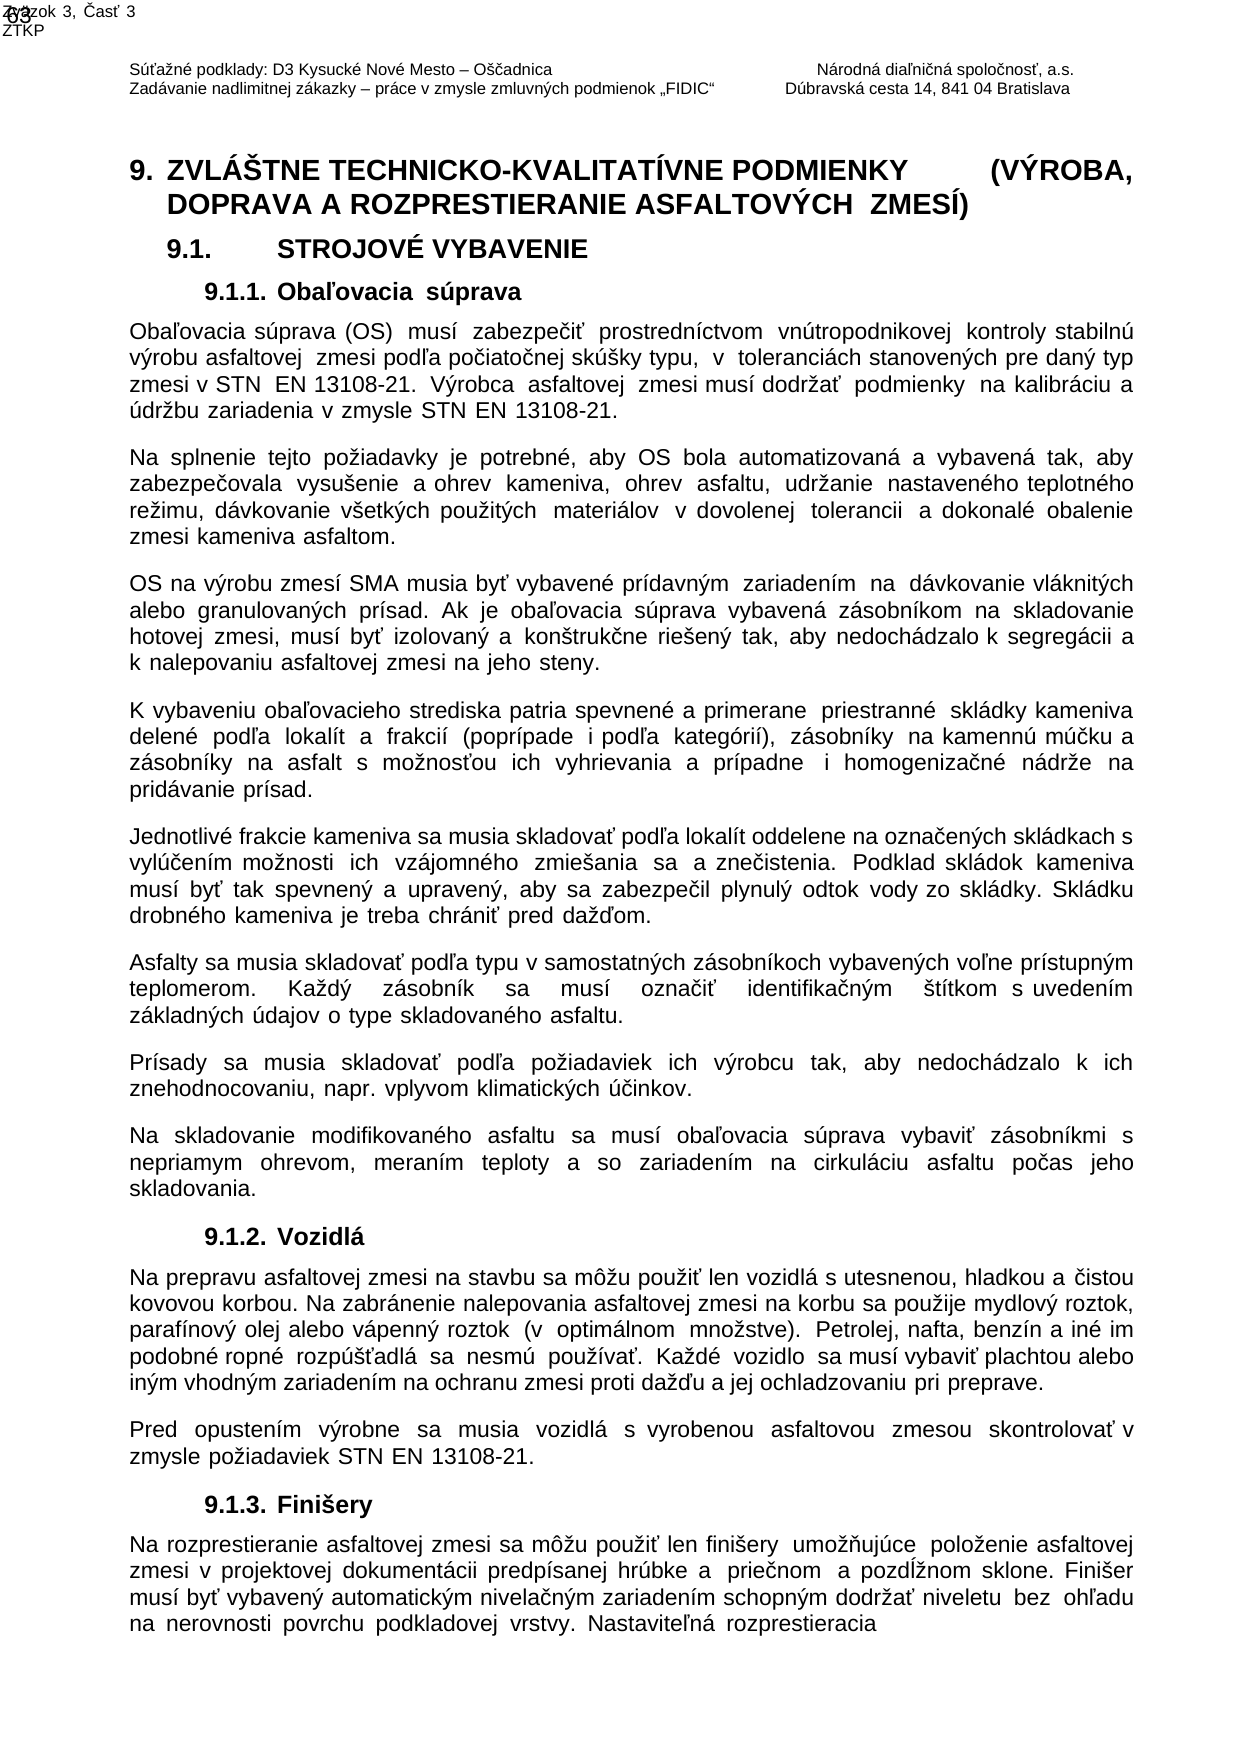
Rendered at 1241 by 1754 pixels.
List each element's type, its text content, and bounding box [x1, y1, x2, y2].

subtitle Finišery [204, 1490, 1134, 1518]
text Asfalty sa musia skladovať podľa typu v samostatných zásobníkoch vybavených voľne prístupným teplomerom. Každý zásobník sa musí označiť identifikačným štítkom s uvedením základných údajov o type skladovaného asfaltu. [129, 949, 1134, 1028]
text Na skladovanie modifikovaného asfaltu sa musí obaľovacia súprava vybaviť zásobníkmi s nepriamym ohrevom, meraním teploty a so zariadením na cirkuláciu asfaltu počas jeho skladovania. [129, 1122, 1134, 1202]
subtitle STROJOVÉ VYBAVENIE [166, 233, 1134, 264]
text Na prepravu asfaltovej zmesi na stavbu sa môžu použiť len vozidlá s utesnenou, hladkou a čistou kovovou korbou. Na zabránenie nalepovania asfaltovej zmesi na korbu sa použije mydlový roztok, parafínový olej alebo vápenný roztok (v optimálnom množstve). Petrolej, nafta, benzín a iné im podobné ropné rozpúšťadlá sa nesmú používať. Každé vozidlo sa musí vybaviť plachtou alebo iným vhodným zariadením na ochranu zmesi proti dažďu a jej ochladzovaniu pri preprave. [129, 1264, 1134, 1395]
text Pred opustením výrobne sa musia vozidlá s vyrobenou asfaltovou zmesou skontrolovať v zmysle požiadaviek STN EN 13108-21. [129, 1416, 1134, 1469]
subtitle Obaľovacia súprava [204, 277, 1134, 305]
text OS na výrobu zmesí SMA musia byť vybavené prídavným zariadením na dávkovanie vláknitých alebo granulovaných prísad. Ak je obaľovacia súprava vybavená zásobníkom na skladovanie hotovej zmesi, musí byť izolovaný a konštrukčne riešený tak, aby nedochádzalo k segregácii a k nalepovaniu asfaltovej zmesi na jeho steny. [129, 570, 1134, 676]
subtitle Vozidlá [204, 1222, 1134, 1251]
text K vybaveniu obaľovacieho strediska patria spevnené a primerane priestranné skládky kameniva delené podľa lokalít a frakcií (poprípade i podľa kategórií), zásobníky na kamennú múčku a zásobníky na asfalt s možnosťou ich vyhrievania a prípadne i homogenizačné nádrže na pridávanie prísad. [129, 697, 1134, 802]
text Prísady sa musia skladovať podľa požiadaviek ich výrobcu tak, aby nedochádzalo k ich znehodnocovaniu, napr. vplyvom klimatických účinkov. [129, 1049, 1134, 1102]
text Na rozprestieranie asfaltovej zmesi sa môžu použiť len finišery umožňujúce položenie asfaltovej zmesi v projektovej dokumentácii predpísanej hrúbke a priečnom a pozdĺžnom sklone. Finišer musí byť vybavený automatickým nivelačným zariadením schopným dodržať niveletu bez ohľadu na nerovnosti povrchu podkladovej vrstvy. Nastaviteľná rozprestieracia [129, 1531, 1134, 1636]
subtitle ZVLÁŠTNE TECHNICKO-KVALITATÍVNE PODMIENKY (VÝROBA, DOPRAVA A ROZPRESTIERANIE ASFALTOVÝCH ZMESÍ) [129, 153, 1134, 220]
text Jednotlivé frakcie kameniva sa musia skladovať podľa lokalít oddelene na označených skládkach s vylúčením možnosti ich vzájomného zmiešania sa a znečistenia. Podklad skládok kameniva musí byť tak spevnený a upravený, aby sa zabezpečil plynulý odtok vody zo skládky. Skládku drobného kameniva je treba chrániť pred dažďom. [129, 823, 1134, 928]
text Obaľovacia súprava (OS) musí zabezpečiť prostredníctvom vnútropodnikovej kontroly stabilnú výrobu asfaltovej zmesi podľa počiatočnej skúšky typu, v toleranciách stanovených pre daný typ zmesi v STN EN 13108-21. Výrobca asfaltovej zmesi musí dodržať podmienky na kalibráciu a údržbu zariadenia v zmysle STN EN 13108-21. [129, 318, 1134, 423]
text Na splnenie tejto požiadavky je potrebné, aby OS bola automatizovaná a vybavená tak, aby zabezpečovala vysušenie a ohrev kameniva, ohrev asfaltu, udržanie nastaveného teplotného režimu, dávkovanie všetkých použitých materiálov v dovolenej tolerancii a dokonalé obalenie zmesi kameniva asfaltom. [129, 444, 1134, 549]
